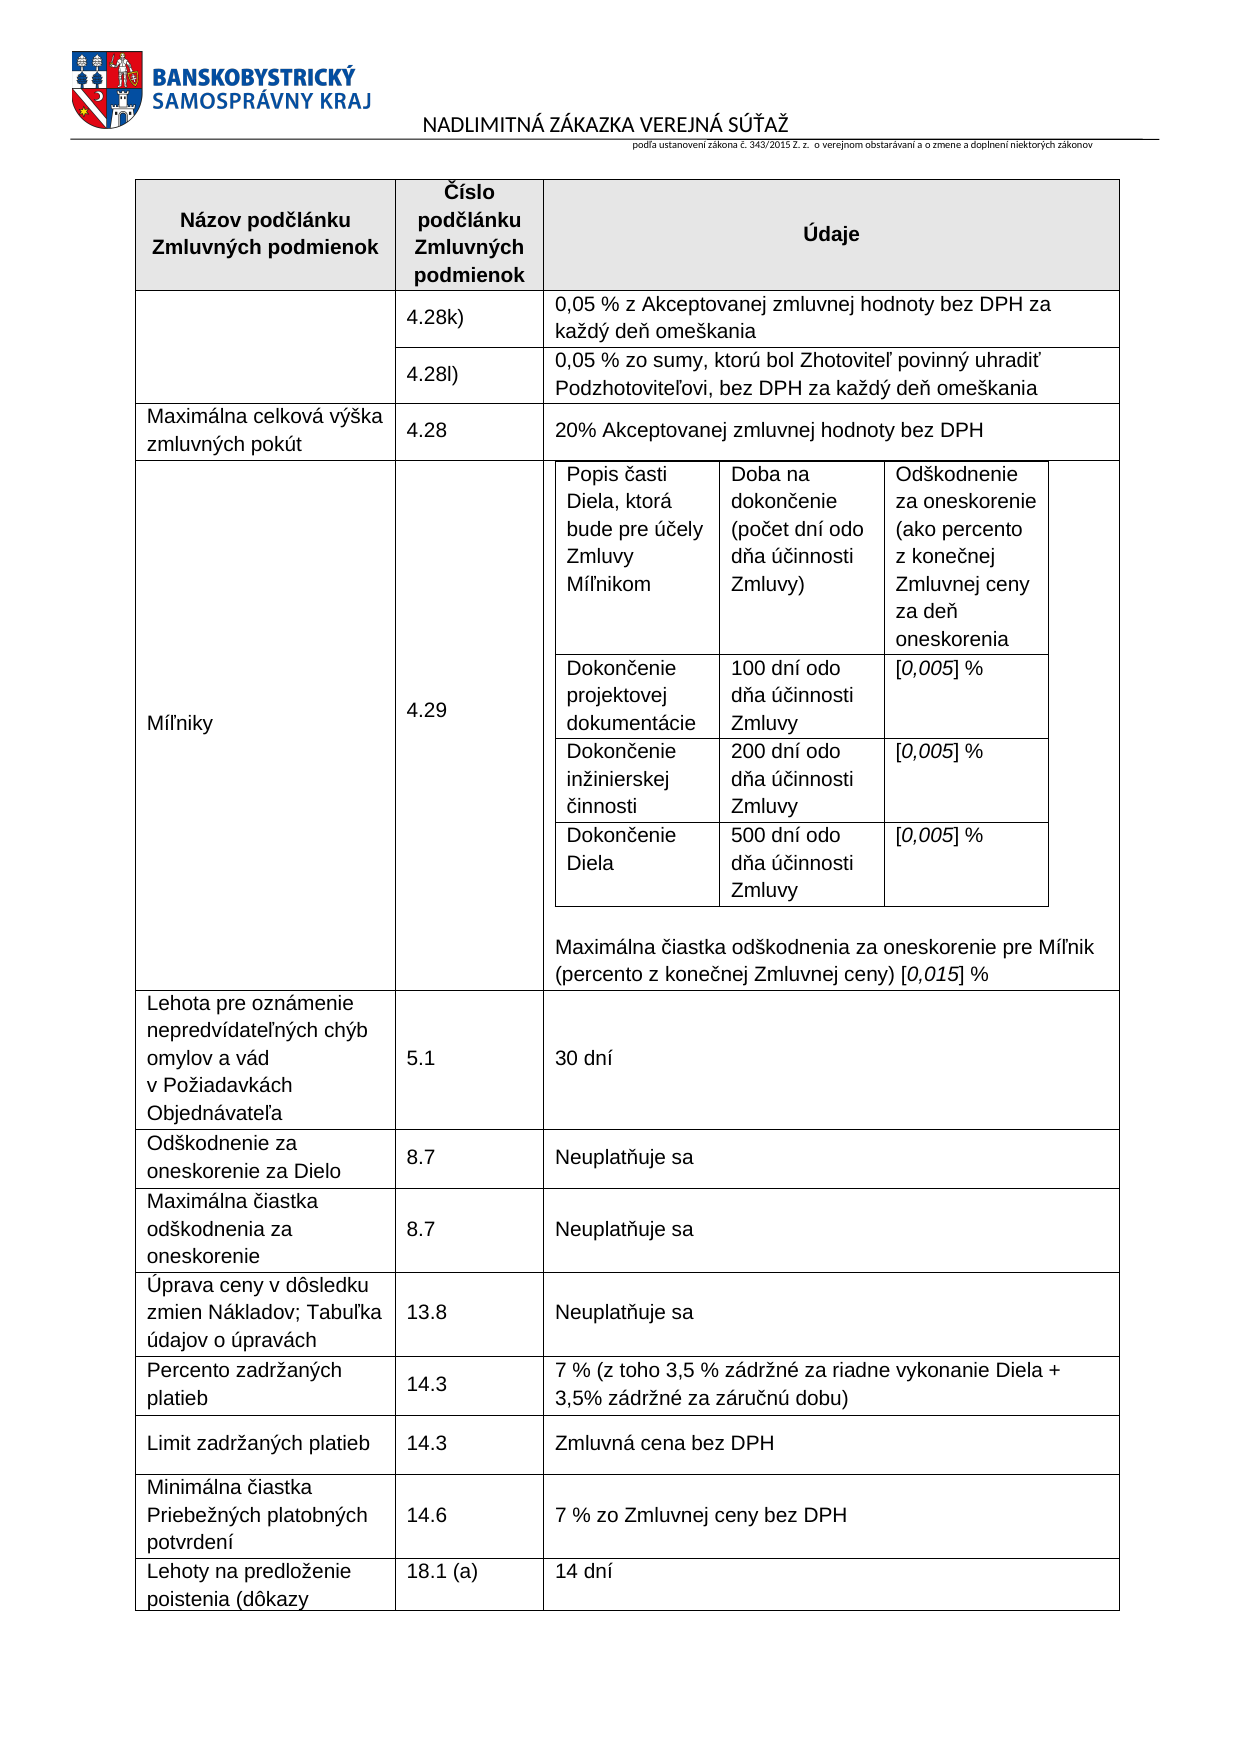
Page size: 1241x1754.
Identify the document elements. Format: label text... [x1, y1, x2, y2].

table_cell Neuplatňuje sa [544, 1273, 1119, 1356]
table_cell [544, 291, 1119, 347]
table_cell Zmluvná cena bez DPH [544, 1416, 1119, 1474]
table_cell 7 % (z toho 3,5 % zádržné za riadne vykonanie Diela + 3,5% zádržné za záručnú dobu) [544, 1357, 1119, 1415]
table_cell Maximálna čiastka odškodnenia za oneskorenie pre Míľnik (percento z konečnej Zmluvnej ceny) [0,015] % [544, 461, 1119, 990]
table_cell Limit zadržaných platieb [136, 1416, 395, 1474]
table_cell 4.28l) [396, 348, 543, 403]
table_cell 8.7 [396, 1130, 543, 1188]
table_cell 7 % zo Zmluvnej ceny bez DPH [544, 1475, 1119, 1558]
table_cell 8.7 [396, 1189, 543, 1272]
table_cell 0,05 % zo sumy, ktorú bol Zhotoviteľ povinný uhradiť Podzhotoviteľovi, bez DPH za každý deň omeškania [544, 348, 1119, 403]
table_cell 14.6 [396, 1475, 543, 1558]
table_cell Percento zadržaných platieb [136, 1357, 395, 1415]
picture [72, 51, 371, 130]
table_cell Maximálna celková výška zmluvných pokút [136, 404, 395, 459]
table_cell Maximálna čiastka odškodnenia za oneskorenie [136, 1189, 395, 1272]
table_cell 5.1 [396, 991, 543, 1129]
table_cell 4.28k) [396, 291, 543, 347]
table_header Údaje [544, 180, 1119, 290]
table_cell 4.29 [396, 461, 543, 990]
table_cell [136, 1559, 395, 1610]
table_cell 18.1 (a) [396, 1559, 543, 1610]
table_cell 14 dní [544, 1559, 1119, 1610]
table_cell Minimálna čiastka Priebežných platobných potvrdení [136, 1475, 395, 1558]
table_cell [136, 291, 395, 347]
table_header Názov podčlánku Zmluvných podmienok [136, 180, 395, 290]
table_cell 13.8 [396, 1273, 543, 1356]
table_cell 30 dní [544, 991, 1119, 1129]
table_cell 4.28 [396, 404, 543, 459]
table_cell 14.3 [396, 1416, 543, 1474]
table_cell Míľniky [136, 461, 395, 990]
table_cell 14.3 [396, 1357, 543, 1415]
table_header Číslo podčlánku Zmluvných podmienok [396, 180, 543, 290]
table_cell Neuplatňuje sa [544, 1189, 1119, 1272]
table_cell 20% Akceptovanej zmluvnej hodnoty bez DPH [544, 404, 1119, 459]
table_cell [136, 347, 395, 403]
table_cell Lehota pre oznámenie nepredvídateľných chýb omylov a vád v Požiadavkách Objednávateľa [136, 991, 395, 1129]
table_cell Odškodnenie za oneskorenie za Dielo [136, 1130, 395, 1188]
table_cell Neuplatňuje sa [544, 1130, 1119, 1188]
table_cell Úprava ceny v dôsledku zmien Nákladov; Tabuľka údajov o úpravách [136, 1273, 395, 1356]
